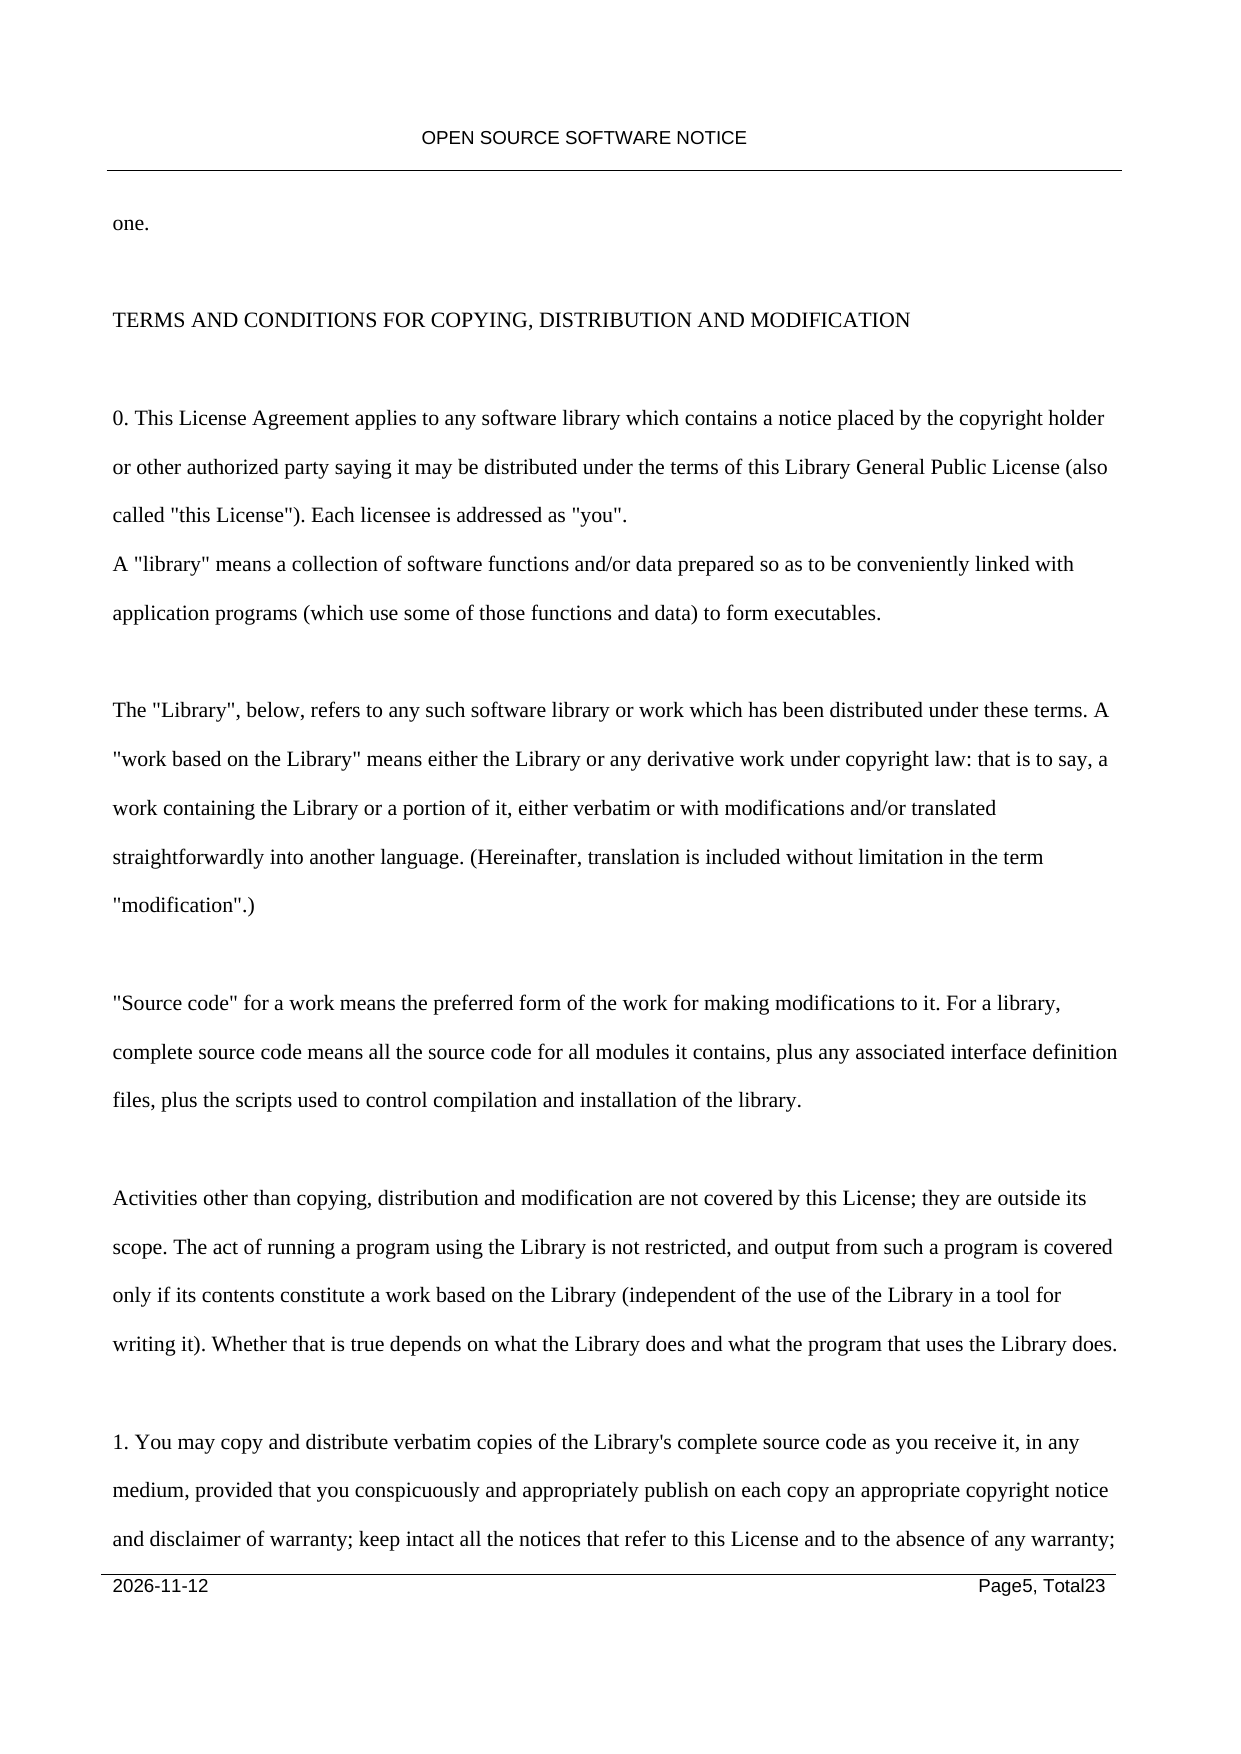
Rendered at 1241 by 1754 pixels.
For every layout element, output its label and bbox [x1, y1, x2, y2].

text [112, 206, 1128, 1555]
